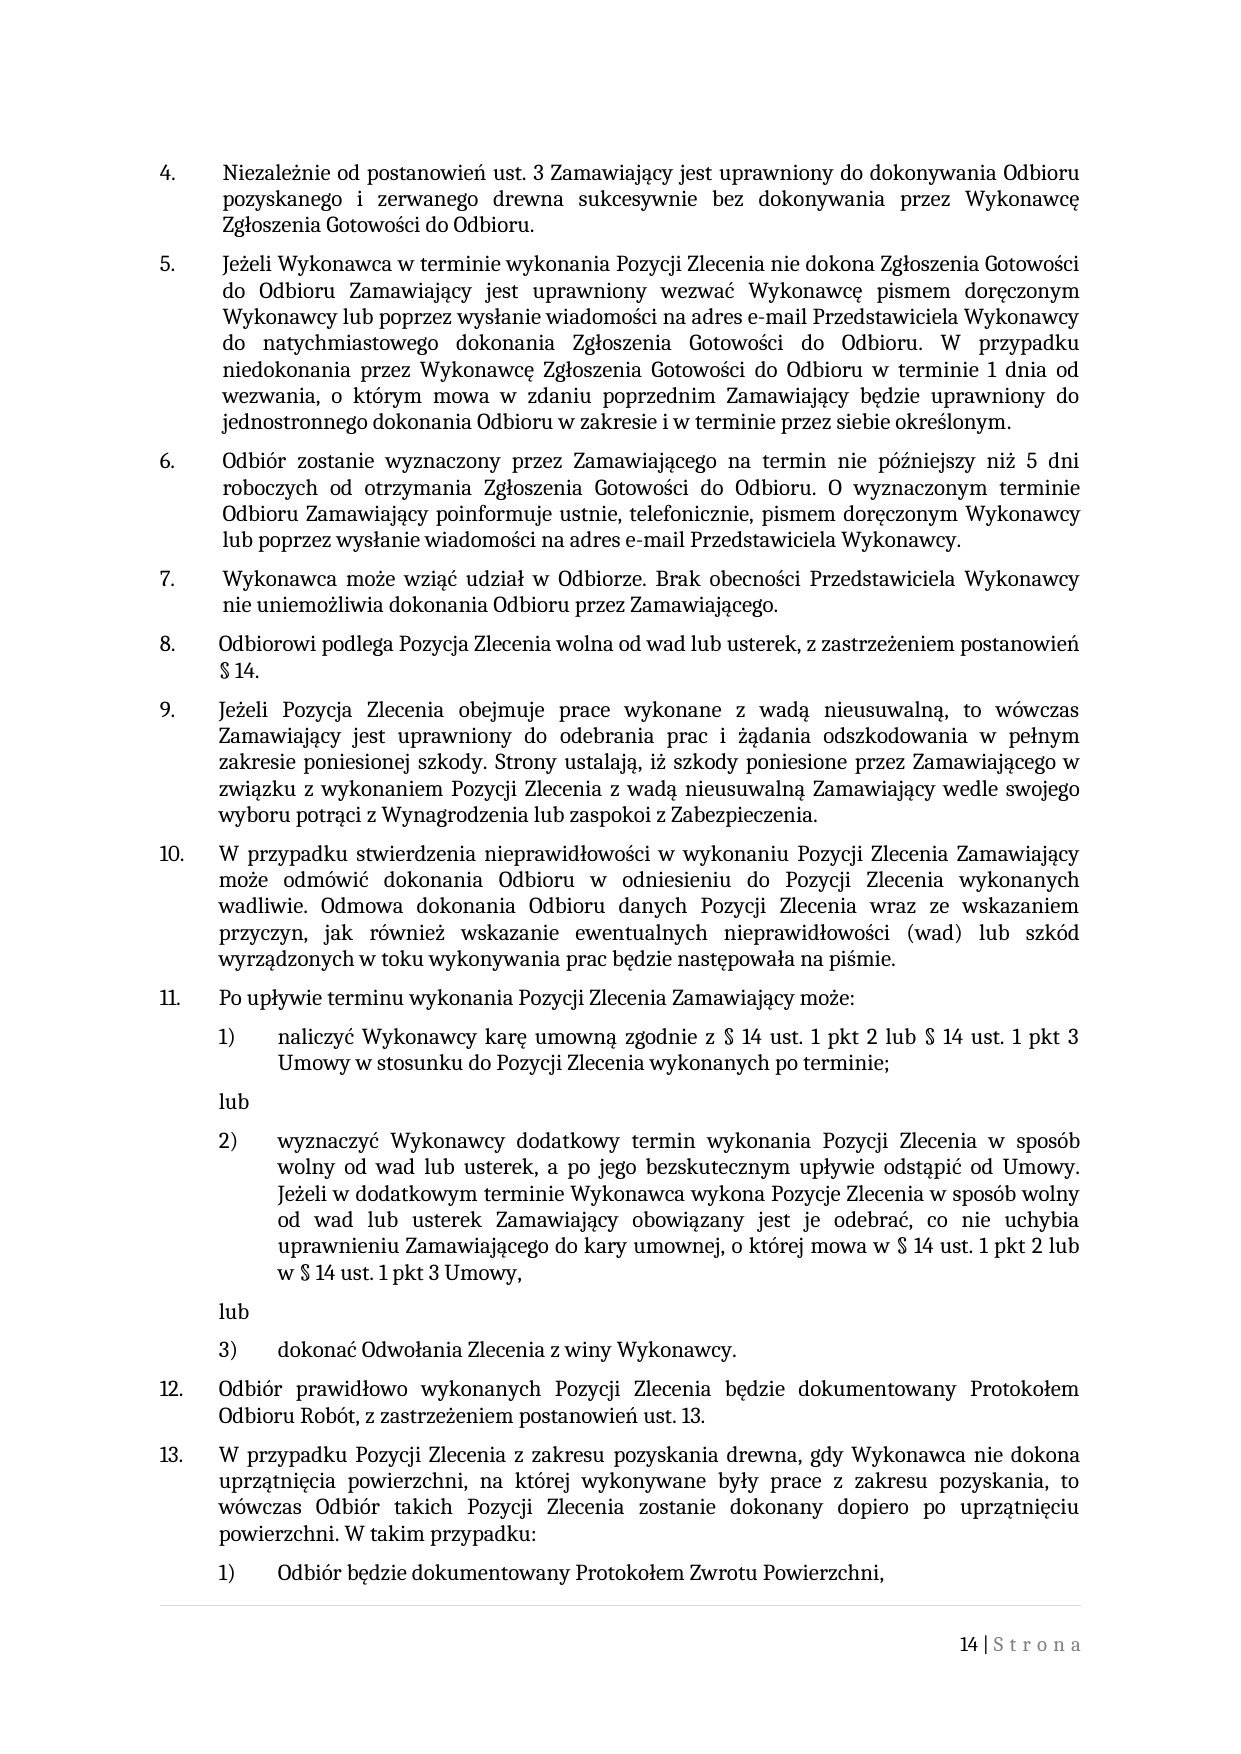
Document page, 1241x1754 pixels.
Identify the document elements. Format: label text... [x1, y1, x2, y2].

list Jeżeli Wykonawca w terminie wykonania Pozycji Zlecenia nie dokona Zgłoszenia Gotowości do Odbioru Zamawiający jest uprawniony wezwać Wykonawcę pismem doręczonym Wykonawcy lub poprzez wysłanie wiadomości na adres e-mail Przedstawiciela Wykonawcy do natychmiastowego dokonania Zgłoszenia Gotowości do Odbioru. W przypadku niedokonania przez Wykonawcę Zgłoszenia Gotowości do Odbioru w terminie 1 dnia od wezwania, o którym mowa w zdaniu poprzednim Zamawiający będzie uprawniony do jednostronnego dokonania Odbioru w zakresie i w terminie przez siebie określonym. [159, 251, 1081, 436]
list W przypadku stwierdzenia nieprawidłowości w wykonaniu Pozycji Zlecenia Zamawiający może odmówić dokonania Odbioru w odniesieniu do Pozycji Zlecenia wykonanych wadliwie. Odmowa dokonania Odbioru danych Pozycji Zlecenia wraz ze wskazaniem przyczyn, jak również wskazanie ewentualnych nieprawidłowości (wad) lub szkód wyrządzonych w toku wykonywania prac będzie następowała na piśmie. [159, 841, 1081, 972]
text lub [218, 1089, 1081, 1115]
list Odbiorowi podlega Pozycja Zlecenia wolna od wad lub usterek, z zastrzeżeniem postanowień § 14. [159, 631, 1081, 684]
list Odbiór prawidłowo wykonanych Pozycji Zlecenia będzie dokumentowany Protokołem Odbioru Robót, z zastrzeżeniem postanowień ust. 13. [159, 1376, 1081, 1429]
list Odbiór będzie dokumentowany Protokołem Zwrotu Powierzchni, [218, 1559, 1081, 1586]
list dokonać Odwołania Zlecenia z winy Wykonawcy. [218, 1337, 1081, 1364]
list wyznaczyć Wykonawcy dodatkowy termin wykonania Pozycji Zlecenia w sposób wolny od wad lub usterek, a po jego bezskutecznym upływie odstąpić od Umowy. Jeżeli w dodatkowym terminie Wykonawca wykona Pozycje Zlecenia w sposób wolny od wad lub usterek Zamawiający obowiązany jest je odebrać, co nie uchybia uprawnieniu Zamawiającego do kary umownej, o której mowa w § 14 ust. 1 pkt 2 lub w § 14 ust. 1 pkt 3 Umowy, [218, 1128, 1081, 1286]
list Po upływie terminu wykonania Pozycji Zlecenia Zamawiający może: [159, 985, 1081, 1011]
list Odbiór zostanie wyznaczony przez Zamawiającego na termin nie późniejszy niż 5 dni roboczych od otrzymania Zgłoszenia Gotowości do Odbioru. O wyznaczonym terminie Odbioru Zamawiający poinformuje ustnie, telefonicznie, pismem doręczonym Wykonawcy lub poprzez wysłanie wiadomości na adres e-mail Przedstawiciela Wykonawcy. [159, 448, 1081, 553]
list W przypadku Pozycji Zlecenia z zakresu pozyskania drewna, gdy Wykonawca nie dokona uprzątnięcia powierzchni, na której wykonywane były prace z zakresu pozyskania, to wówczas Odbiór takich Pozycji Zlecenia zostanie dokonany dopiero po uprzątnięciu powierzchni. W takim przypadku: [159, 1441, 1081, 1547]
list Niezależnie od postanowień ust. 3 Zamawiający jest uprawniony do dokonywania Odbioru pozyskanego i zerwanego drewna sukcesywnie bez dokonywania przez Wykonawcę Zgłoszenia Gotowości do Odbioru. [159, 159, 1081, 238]
list naliczyć Wykonawcy karę umowną zgodnie z § 14 ust. 1 pkt 2 lub § 14 ust. 1 pkt 3 Umowy w stosunku do Pozycji Zlecenia wykonanych po terminie; [218, 1024, 1081, 1076]
list Jeżeli Pozycja Zlecenia obejmuje prace wykonane z wadą nieusuwalną, to wówczas Zamawiający jest uprawniony do odebrania prac i żądania odszkodowania w pełnym zakresie poniesionej szkody. Strony ustalają, iż szkody poniesione przez Zamawiającego w związku z wykonaniem Pozycji Zlecenia z wadą nieusuwalną Zamawiający wedle swojego wyboru potrąci z Wynagrodzenia lub zaspokoi z Zabezpieczenia. [159, 696, 1081, 828]
list Wykonawca może wziąć udział w Odbiorze. Brak obecności Przedstawiciela Wykonawcy nie uniemożliwia dokonania Odbioru przez Zamawiającego. [159, 566, 1081, 619]
text lub [218, 1298, 1081, 1325]
